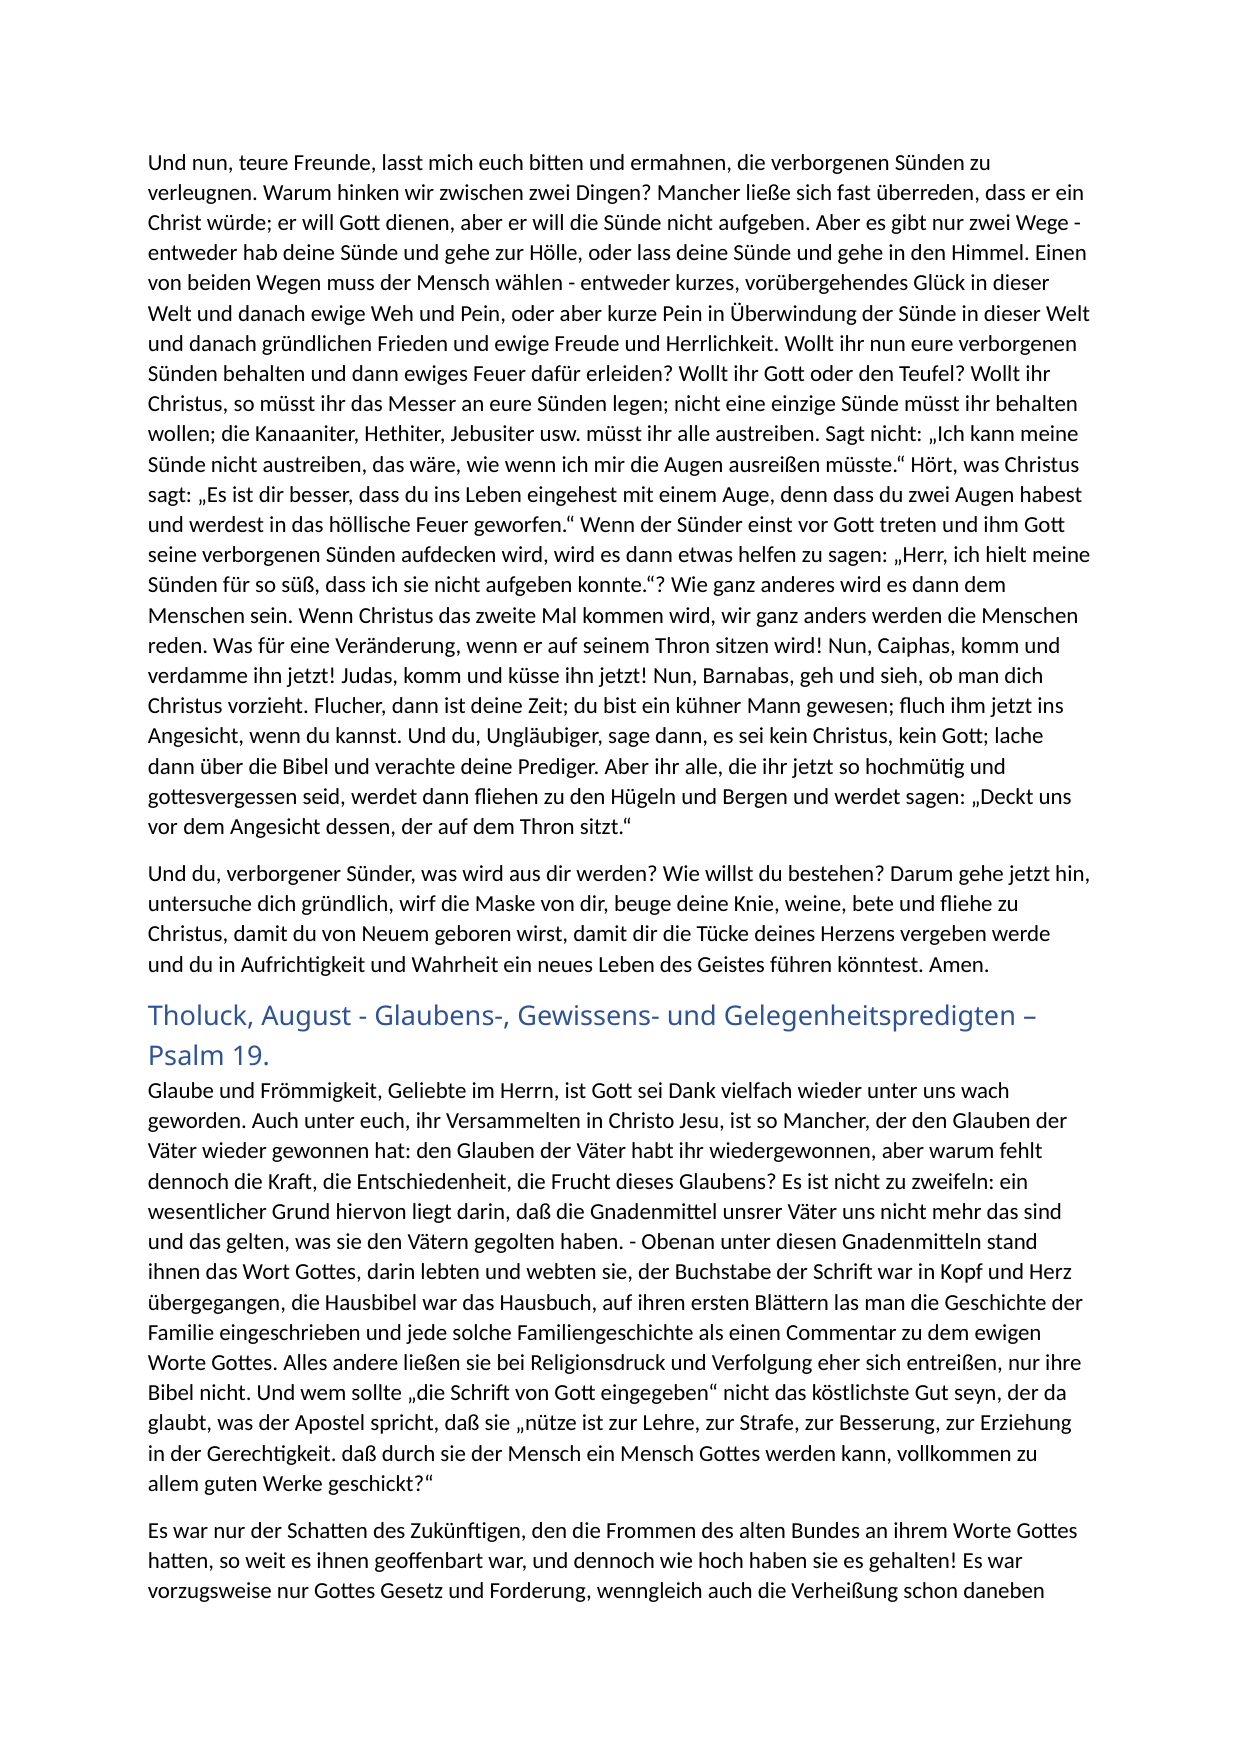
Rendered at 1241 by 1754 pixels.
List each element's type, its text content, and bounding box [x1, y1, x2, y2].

text Und nun, teure Freunde, lasst mich euch bitten und ermahnen, die verborgenen Sünden zu verleugnen. Warum hinken wir zwischen zwei Dingen? Mancher ließe sich fast überreden, dass er ein Christ würde; er will Gott dienen, aber er will die Sünde nicht aufgeben. Aber es gibt nur zwei Wege - entweder hab deine Sünde und gehe zur Hölle, oder lass deine Sünde und gehe in den Himmel. Einen von beiden Wegen muss der Mensch wählen - entweder kurzes, vorübergehendes Glück in dieser Welt und danach ewige Weh und Pein, oder aber kurze Pein in Überwindung der Sünde in dieser Welt und danach gründlichen Frieden und ewige Freude und Herrlichkeit. Wollt ihr nun eure verborgenen Sünden behalten und dann ewiges Feuer dafür erleiden? Wollt ihr Gott oder den Teufel? Wollt ihr Christus, so müsst ihr das Messer an eure Sünden legen; nicht eine einzige Sünde müsst ihr behalten wollen; die Kanaaniter, Hethiter, Jebusiter usw. müsst ihr alle austreiben. Sagt nicht: „Ich kann meine Sünde nicht austreiben, das wäre, wie wenn ich mir die Augen ausreißen müsste.“ Hört, was Christus sagt: „Es ist dir besser, dass du ins Leben eingehest mit einem Auge, denn dass du zwei Augen habest und werdest in das höllische Feuer geworfen.“ Wenn der Sünder einst vor Gott treten und ihm Gott seine verborgenen Sünden aufdecken wird, wird es dann etwas helfen zu sagen: „Herr, ich hielt meine Sünden für so süß, dass ich sie nicht aufgeben konnte.“? Wie ganz anderes wird es dann dem Menschen sein. Wenn Christus das zweite Mal kommen wird, wir ganz anders werden die Menschen reden. Was für eine Veränderung, wenn er auf seinem Thron sitzen wird! Nun, Caiphas, komm und verdamme ihn jetzt! Judas, komm und küsse ihn jetzt! Nun, Barnabas, geh und sieh, ob man dich Christus vorzieht. Flucher, dann ist deine Zeit; du bist ein kühner Mann gewesen; fluch ihm jetzt ins Angesicht, wenn du kannst. Und du, Ungläubiger, sage dann, es sei kein Christus, kein Gott; lache dann über die Bibel und verachte deine Prediger. Aber ihr alle, die ihr jetzt so hochmütig und gottesvergessen seid, werdet dann fliehen zu den Hügeln und Bergen und werdet sagen: „Deckt uns vor dem Angesicht dessen, der auf dem Thron sitzt.“ [148, 148, 1093, 840]
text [148, 1516, 1093, 1604]
text Und du, verborgener Sünder, was wird aus dir werden? Wie willst du bestehen? Darum gehe jetzt hin, untersuche dich gründlich, wirf die Maske von dir, beuge deine Knie, weine, bete und fliehe zu Christus, damit du von Neuem geboren wirst, damit dir die Tücke deines Herzens vergeben werde und du in Aufrichtigkeit und Wahrheit ein neues Leben des Geistes führen könntest. Amen.﻿ [148, 859, 1093, 978]
subtitle Tholuck, August - Glaubens-, Gewissens- und Gelegenheitspredigten – Psalm 19. [148, 997, 1093, 1073]
text Glaube und Frömmigkeit, Geliebte im Herrn, ist Gott sei Dank vielfach wieder unter uns wach geworden. Auch unter euch, ihr Versammelten in Christo Jesu, ist so Mancher, der den Glauben der Väter wieder gewonnen hat: den Glauben der Väter habt ihr wiedergewonnen, aber warum fehlt dennoch die Kraft, die Entschiedenheit, die Frucht dieses Glaubens? Es ist nicht zu zweifeln: ein wesentlicher Grund hiervon liegt darin, daß die Gnadenmittel unsrer Väter uns nicht mehr das sind und das gelten, was sie den Vätern gegolten haben. - Obenan unter diesen Gnadenmitteln stand ihnen das Wort Gottes, darin lebten und webten sie, der Buchstabe der Schrift war in Kopf und Herz übergegangen, die Hausbibel war das Hausbuch, auf ihren ersten Blättern las man die Geschichte der Familie eingeschrieben und jede solche Familiengeschichte als einen Commentar zu dem ewigen Worte Gottes. Alles andere ließen sie bei Religionsdruck und Verfolgung eher sich entreißen, nur ihre Bibel nicht. Und wem sollte „die Schrift von Gott eingegeben“ nicht das köstlichste Gut seyn, der da glaubt, was der Apostel spricht, daß sie „nütze ist zur Lehre, zur Strafe, zur Besserung, zur Erziehung in der Gerechtigkeit. daß durch sie der Mensch ein Mensch Gottes werden kann, vollkommen zu allem guten Werke geschickt?“ [148, 1076, 1093, 1497]
